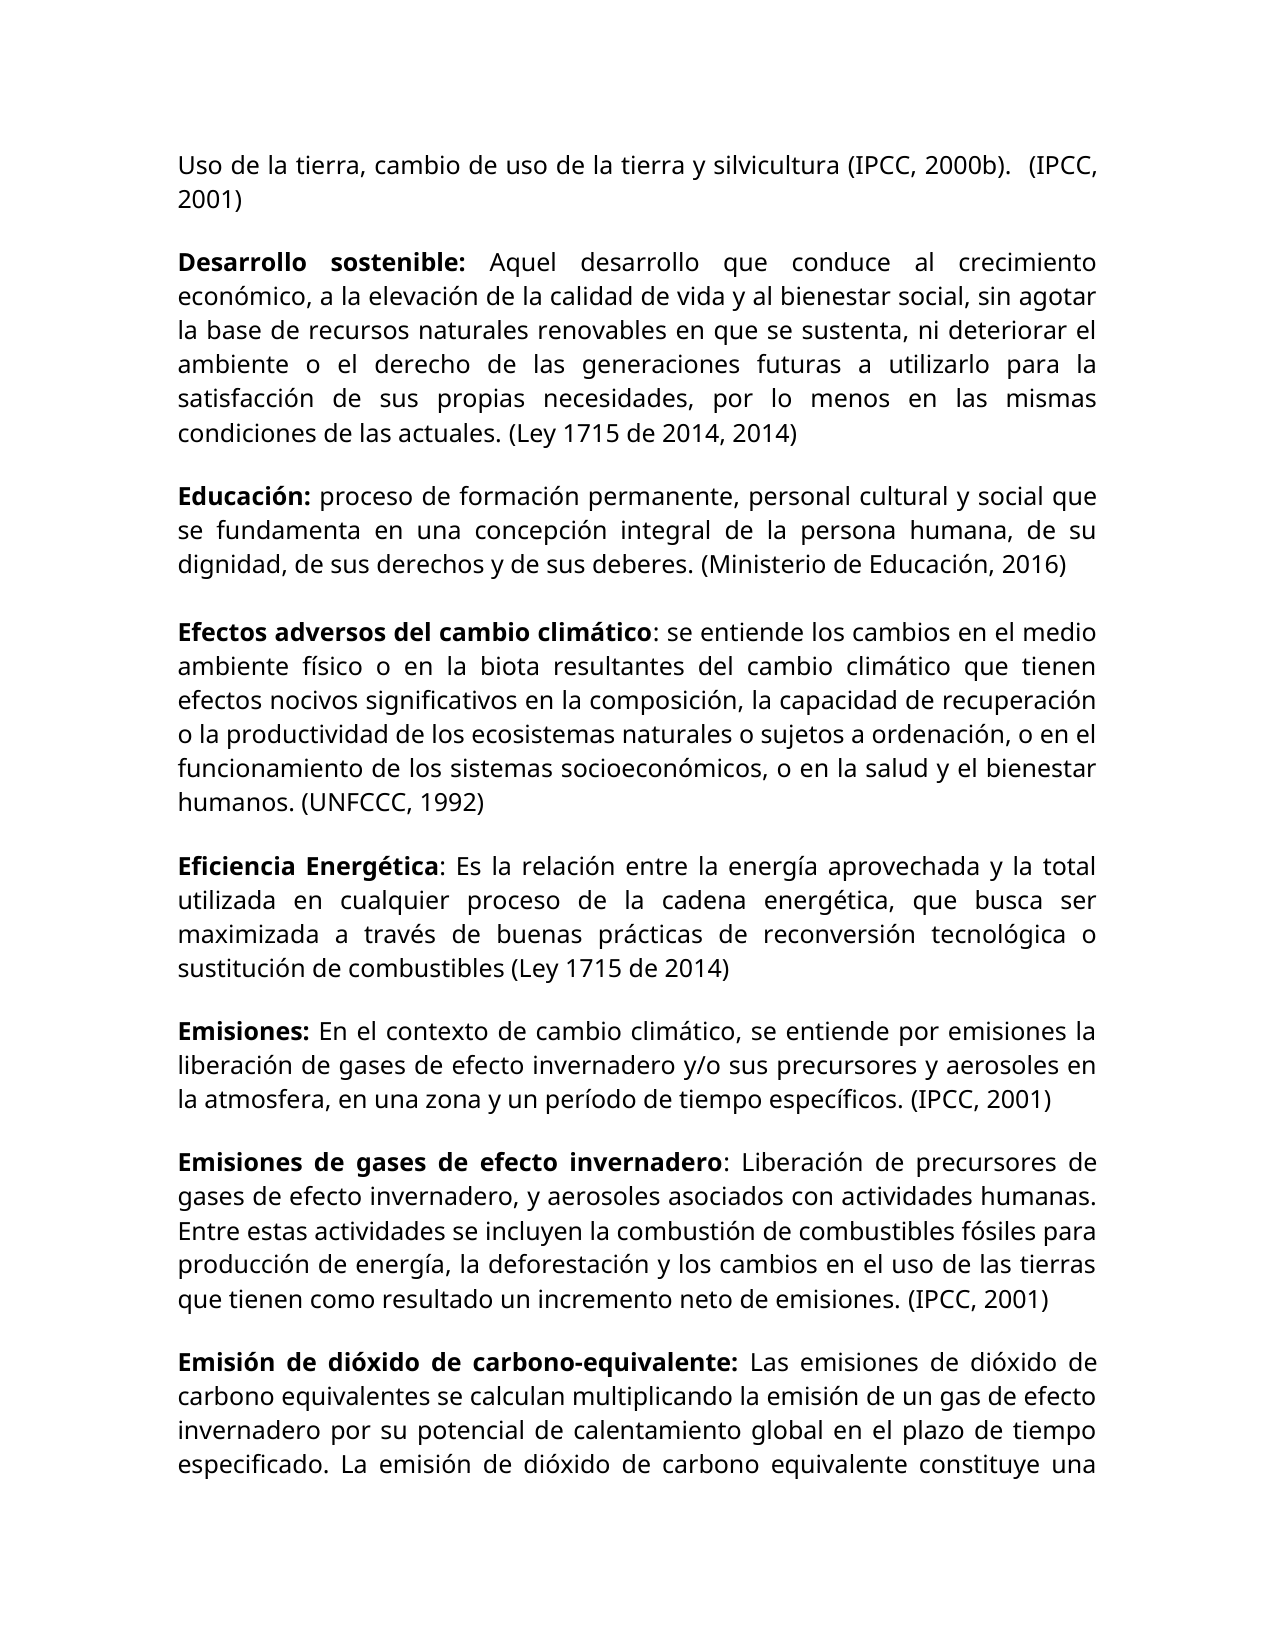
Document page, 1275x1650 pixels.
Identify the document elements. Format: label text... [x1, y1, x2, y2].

text Emisiones de gases de efecto invernadero: Liberación de precursores de gases de efecto invernadero, y aerosoles asociados con actividades humanas. Entre estas actividades se incluyen la combustión de combustibles fósiles para producción de energía, la deforestación y los cambios en el uso de las tierras que tienen como resultado un incremento neto de emisiones. (IPCC, 2001) [177, 1145, 1098, 1315]
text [177, 1344, 1098, 1481]
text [177, 148, 1098, 216]
text Eficiencia Energética: Es la relación entre la energía aprovechada y la total utilizada en cualquier proceso de la cadena energética, que busca ser maximizada a través de buenas prácticas de reconversión tecnológica o sustitución de combustibles (Ley 1715 de 2014) [177, 848, 1098, 984]
text Educación: proceso de formación permanente, personal cultural y social que se fundamenta en una concepción integral de la persona humana, de su dignidad, de sus derechos y de sus deberes. (Ministerio de Educación, 2016) [177, 478, 1098, 581]
text Efectos adversos del cambio climático: se entiende los cambios en el medio ambiente físico o en la biota resultantes del cambio climático que tienen efectos nocivos significativos en la composición, la capacidad de recuperación o la productividad de los ecosistemas naturales o sujetos a ordenación, o en el funcionamiento de los sistemas socioeconómicos, o en la salud y el bienestar humanos. (UNFCCC, 1992) [177, 615, 1098, 819]
text Emisiones: En el contexto de cambio climático, se entiende por emisiones la liberación de gases de efecto invernadero y/o sus precursores y aerosoles en la atmosfera, en una zona y un período de tiempo específicos. (IPCC, 2001) [177, 1014, 1098, 1116]
text Desarrollo sostenible: Aquel desarrollo que conduce al crecimiento económico, a la elevación de la calidad de vida y al bienestar social, sin agotar la base de recursos naturales renovables en que se sustenta, ni deteriorar el ambiente o el derecho de las generaciones futuras a utilizarlo para la satisfacción de sus propias necesidades, por lo menos en las mismas condiciones de las actuales. (Ley 1715 de 2014, 2014) [177, 245, 1098, 449]
